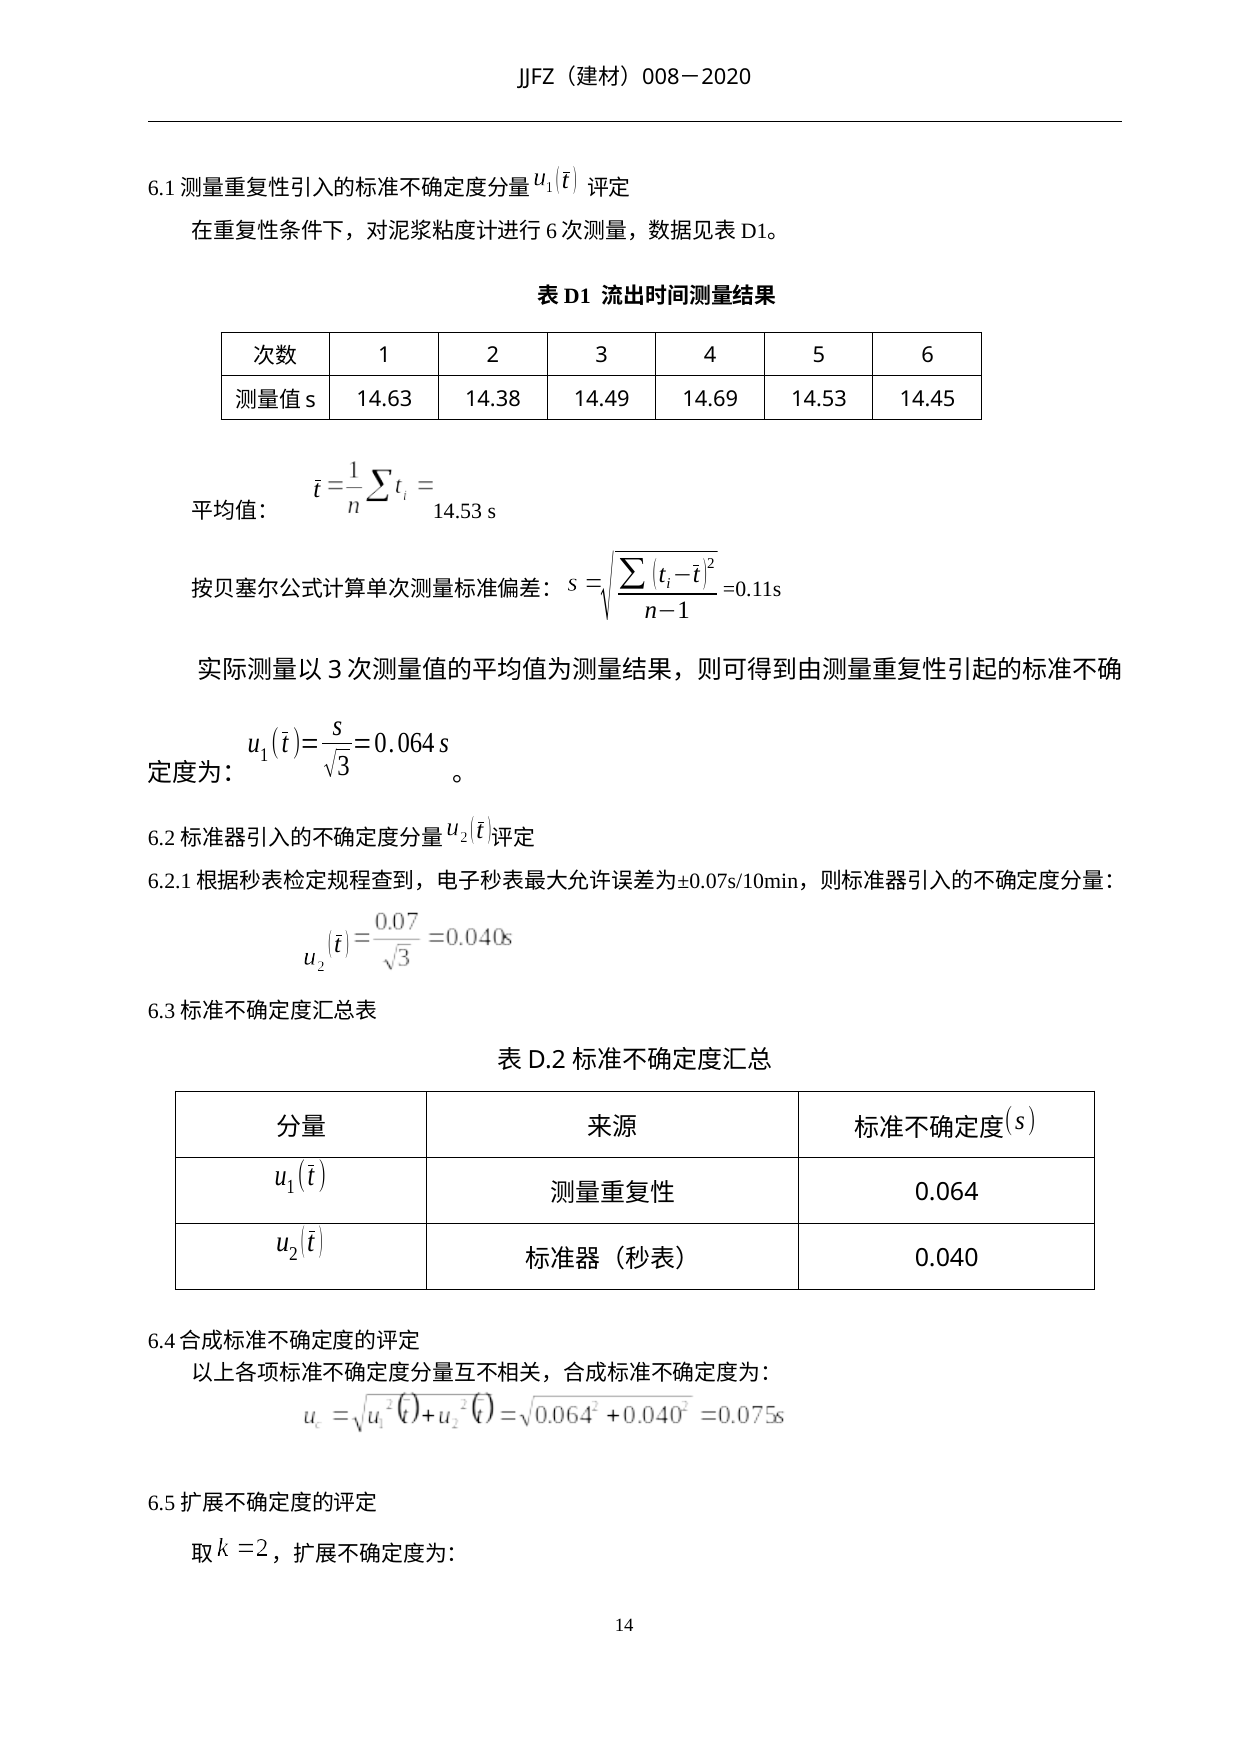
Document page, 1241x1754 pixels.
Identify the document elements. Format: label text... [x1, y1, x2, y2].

text 按贝塞尔公式计算单次测量标准偏差： =0.11s [148, 538, 1122, 636]
table_header 标准不确定度 [799, 1092, 1094, 1157]
text 6.5 扩展不确定度的评定 [148, 1485, 1122, 1517]
text 6.4合成标准不确定度的评定 [148, 1322, 1122, 1355]
table_header 2 [439, 333, 547, 375]
table_cell 14.63 [330, 376, 438, 419]
text 以上各项标准不确定度分量互不相关，合成标准不确定度为： [148, 1355, 1122, 1387]
text 6.1 测量重复性引入的标准不确定度分量 评定 [148, 148, 1122, 213]
table_cell [176, 1224, 426, 1289]
text 取，扩展不确定度为： [148, 1517, 1122, 1582]
table_cell 14.53 [765, 376, 872, 419]
text 表D.2 标准不确定度汇总 [148, 1026, 1122, 1091]
table_cell 0.064 [799, 1158, 1094, 1223]
table_header 次数 [222, 333, 329, 375]
table_cell 14.69 [656, 376, 764, 419]
text 6.2.1根据秒表检定规程查到，电子秒表最大允许误差为±0.07s/10min，则标准器引入的不确定度分量： [148, 863, 1122, 896]
text 6.3 标准不确定度汇总表 [148, 993, 1122, 1026]
table_header 1 [330, 333, 438, 375]
table_header 分量 [176, 1092, 426, 1157]
text 表D1 流出时间测量结果 [148, 278, 1122, 311]
table_cell 0.040 [799, 1224, 1094, 1289]
table_cell 14.45 [873, 376, 981, 419]
table_cell 标准器（秒表） [427, 1224, 798, 1289]
text 在重复性条件下，对泥浆粘度计进行6次测量，数据见表D1。 [148, 213, 1122, 246]
table_header 5 [765, 333, 872, 375]
table_cell 14.49 [548, 376, 655, 419]
table_cell [176, 1158, 426, 1223]
table_cell 14.38 [439, 376, 547, 419]
table_header 来源 [427, 1092, 798, 1157]
table_header 6 [873, 333, 981, 375]
text 6.2 标准器引入的不确定度分量评定 [148, 798, 1122, 863]
text 平均值： 14.53 s [148, 441, 1122, 538]
table_cell 测量值s [222, 376, 329, 419]
text 实际测量以3次测量值的平均值为测量结果，则可得到由测量重复性引起的标准不确定度为：。 [148, 636, 1122, 798]
table_header 4 [656, 333, 764, 375]
table_header 3 [548, 333, 655, 375]
table_cell 测量重复性 [427, 1158, 798, 1223]
